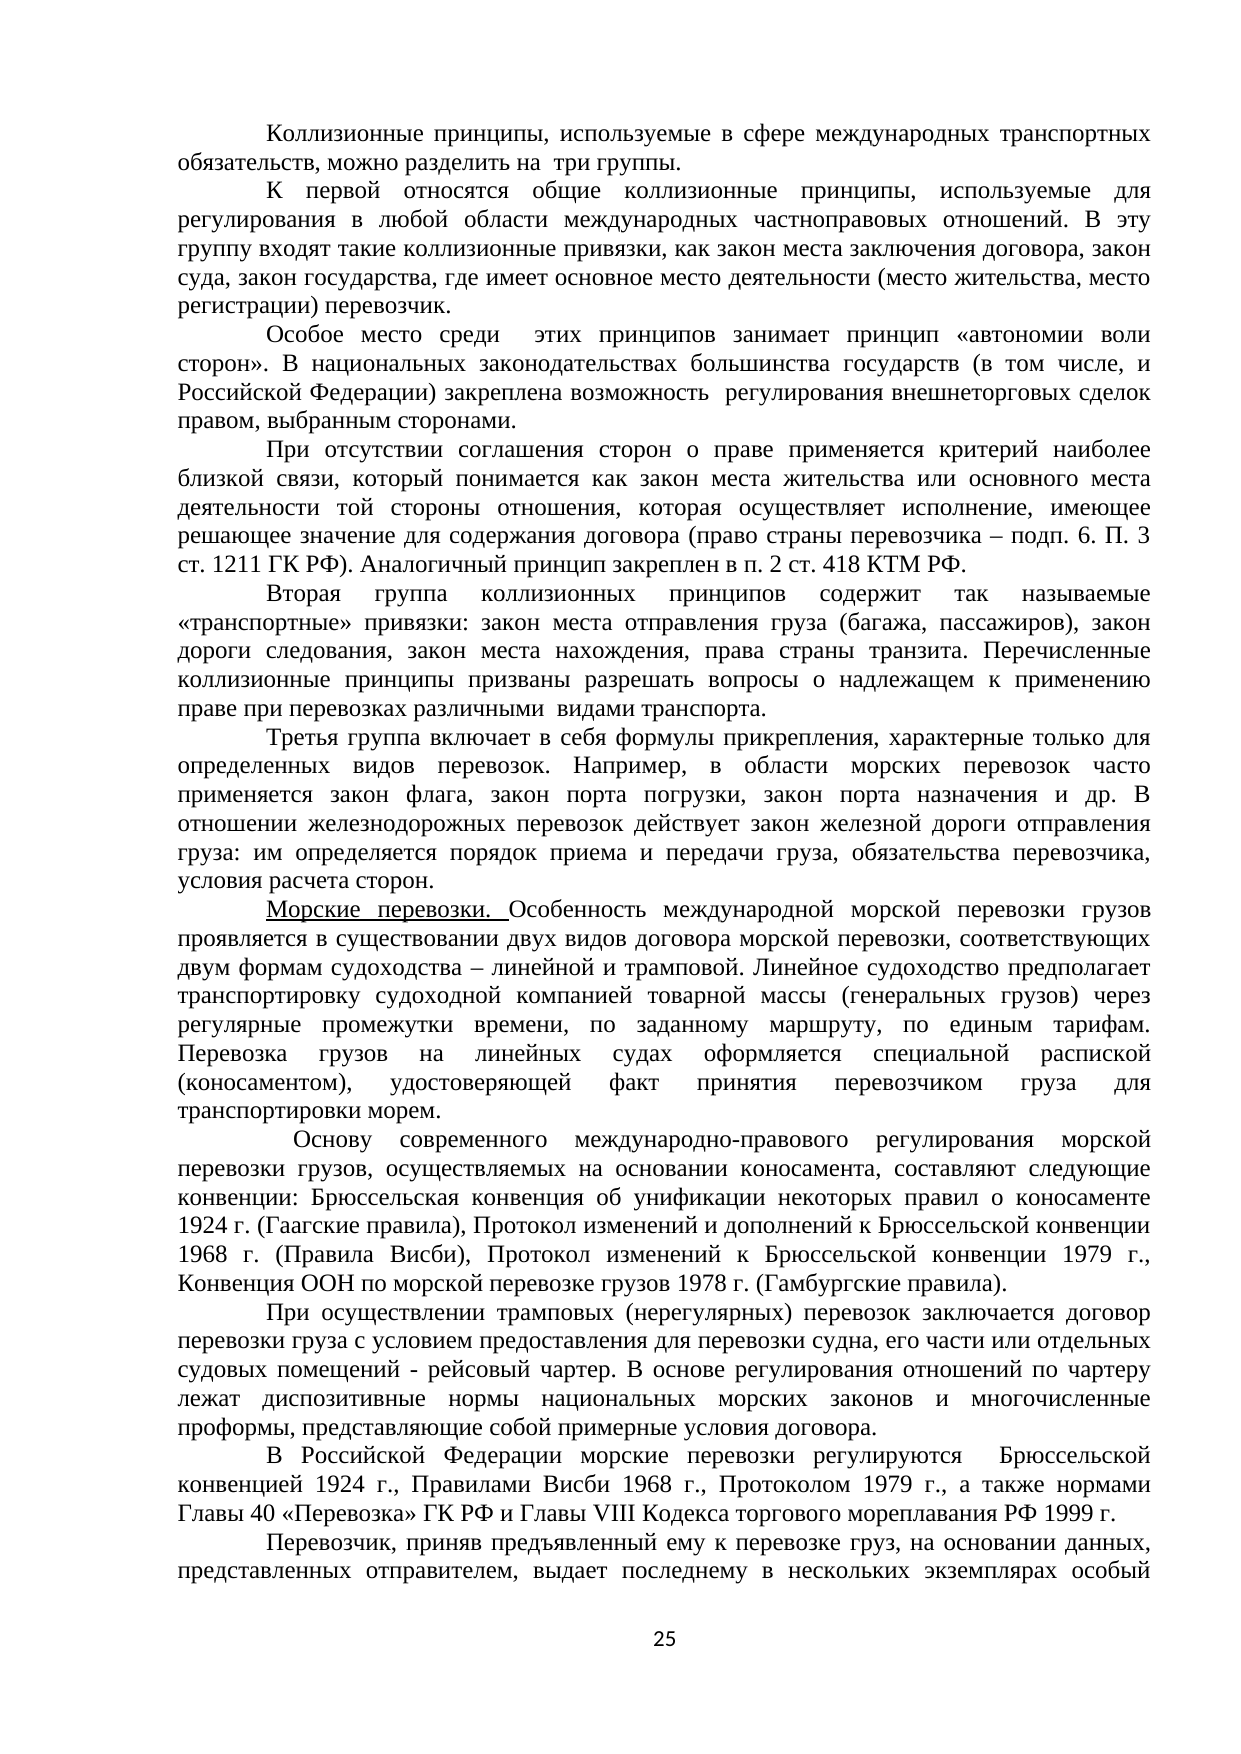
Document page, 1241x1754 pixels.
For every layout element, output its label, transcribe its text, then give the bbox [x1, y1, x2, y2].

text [177, 1527, 1152, 1584]
text Коллизионные принципы, используемые в сфере международных транспортных обязательств, можно разделить на три группы. [177, 118, 1152, 176]
text Основу современного международно-правового регулирования морской перевозки грузов, осуществляемых на основании коносамента, составляют следующие конвенции: Брюссельская конвенция об унификации некоторых правил о коносаменте 1924 г. (Гаагские правила), Протокол изменений и дополнений к Брюссельской конвенции 1968 г. (Правила Висби), Протокол изменений к Брюссельской конвенции 1979 г., Конвенция ООН по морской перевозке грузов 1978 г. (Гамбургские правила). [177, 1124, 1152, 1297]
text Вторая группа коллизионных принципов содержит так называемые «транспортные» привязки: закон места отправления груза (багажа, пассажиров), закон дороги следования, закон места нахождения, права страны транзита. Перечисленные коллизионные принципы призваны разрешать вопросы о надлежащем к применению праве при перевозках различными видами транспорта. [177, 578, 1152, 722]
text Особое место среди этих принципов занимает принцип «автономии воли сторон». В национальных законодательствах большинства государств (в том числе, и Российской Федерации) закреплена возможность регулирования внешнеторговых сделок правом, выбранным сторонами. [177, 319, 1152, 434]
text К первой относятся общие коллизионные принципы, используемые для регулирования в любой области международных частноправовых отношений. В эту группу входят такие коллизионные привязки, как закон места заключения договора, закон суда, закон государства, где имеет основное место деятельности (место жительства, место регистрации) перевозчик. [177, 176, 1152, 319]
text Третья группа включает в себя формулы прикрепления, характерные только для определенных видов перевозок. Например, в области морских перевозок часто применяется закон флага, закон порта погрузки, закон порта назначения и др. В отношении железнодорожных перевозок действует закон железной дороги отправления груза: им определяется порядок приема и передачи груза, обязательства перевозчика, условия расчета сторон. [177, 722, 1152, 894]
text При отсутствии соглашения сторон о праве применяется критерий наиболее близкой связи, который понимается как закон места жительства или основного места деятельности той стороны отношения, которая осуществляет исполнение, имеющее решающее значение для содержания договора (право страны перевозчика – подп. 6. П. 3 ст. 1211 ГК РФ). Аналогичный принцип закреплен в п. 2 ст. 418 КТМ РФ. [177, 434, 1152, 578]
text Морские перевозки. Особенность международной морской перевозки грузов проявляется в существовании двух видов договора морской перевозки, соответствующих двум формам судоходства – линейной и трамповой. Линейное судоходство предполагает транспортировку судоходной компанией товарной массы (генеральных грузов) через регулярные промежутки времени, по заданному маршруту, по единым тарифам. Перевозка грузов на линейных судах оформляется специальной распиской (коносаментом), удостоверяющей факт принятия перевозчиком груза для транспортировки морем. [177, 894, 1152, 1124]
text В Российской Федерации морские перевозки регулируются Брюссельской конвенцией 1924 г., Правилами Висби 1968 г., Протоколом 1979 г., а также нормами Главы 40 «Перевозка» ГК РФ и Главы VIII Кодекса торгового мореплавания РФ 1999 г. [177, 1441, 1152, 1527]
text При осуществлении трамповых (нерегулярных) перевозок заключается договор перевозки груза с условием предоставления для перевозки судна, его части или отдельных судовых помещений - рейсовый чартер. В основе регулирования отношений по чартеру лежат диспозитивные нормы национальных морских законов и многочисленные проформы, представляющие собой примерные условия договора. [177, 1297, 1152, 1441]
